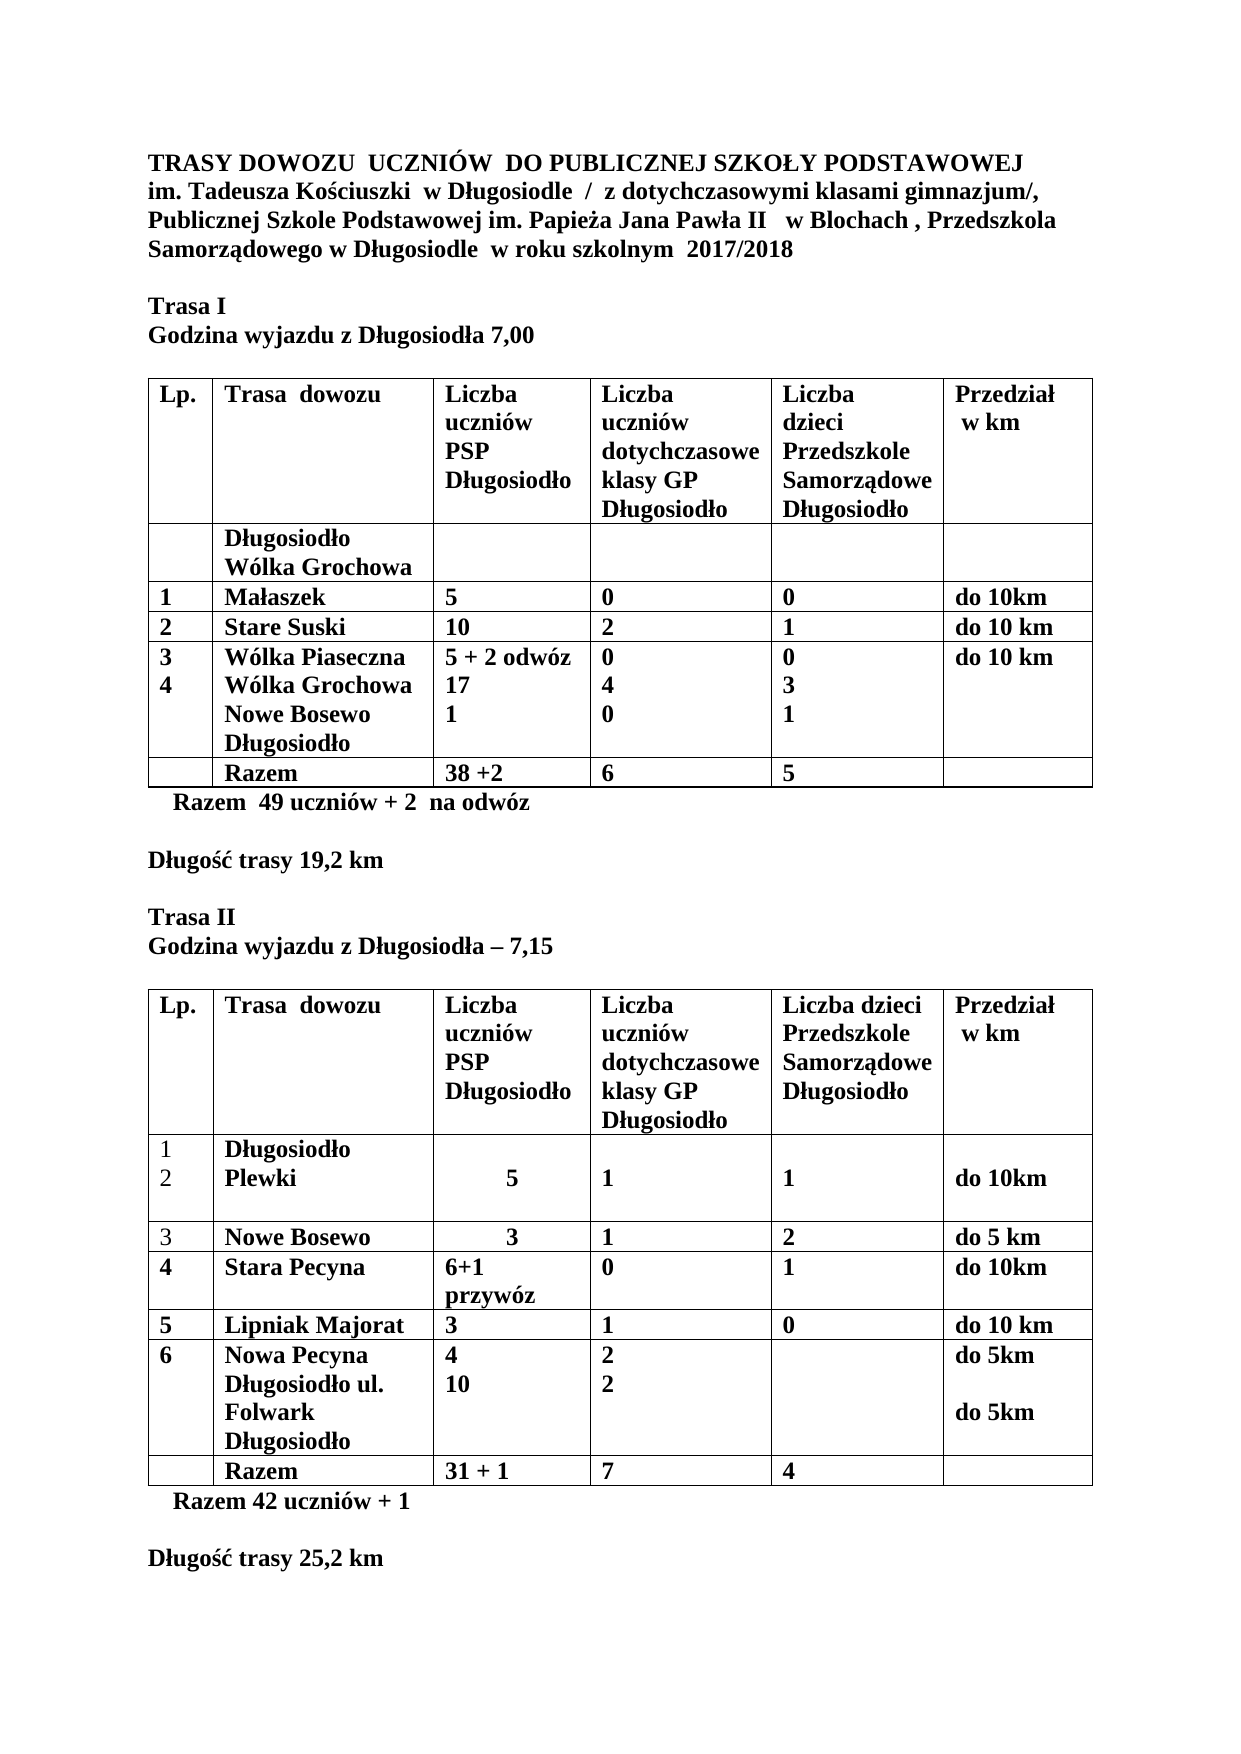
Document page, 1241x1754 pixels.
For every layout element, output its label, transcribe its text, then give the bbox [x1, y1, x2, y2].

table_cell do 10km [944, 582, 1092, 611]
table_cell 1 [772, 1252, 943, 1309]
table_cell 4 [772, 1456, 943, 1485]
table_cell 1 [149, 582, 212, 611]
table_cell 5 [434, 1135, 590, 1221]
table_cell 0 4 0 [591, 642, 771, 757]
text Długość trasy 19,2 km [148, 845, 1093, 874]
table_cell 3 [149, 1222, 213, 1251]
table_cell 6 [149, 1340, 213, 1455]
table_cell Wólka Piaseczna Wólka Grochowa Nowe Bosewo Długosiodło [213, 642, 433, 757]
text Trasa II [148, 902, 1093, 931]
table_cell 6+1 przywóz [434, 1252, 590, 1309]
table_cell 0 [591, 1252, 771, 1309]
table_cell do 5km do 5km [944, 1340, 1092, 1455]
table_header Liczba uczniów dotychczasowe klasy GP Długosiodło [591, 379, 771, 522]
table_cell 10 [434, 612, 590, 641]
table_cell 5 + 2 odwóz 17 1 [434, 642, 590, 757]
table_header Przedział w km [944, 990, 1092, 1133]
table_cell 0 [591, 582, 771, 611]
text Razem 49 uczniów + 2 na odwóz [148, 788, 1093, 816]
table_cell 4 [149, 1252, 213, 1309]
table_cell 0 3 1 [772, 642, 943, 757]
table_cell do 5 km [944, 1222, 1092, 1251]
table_cell [772, 524, 943, 581]
table_cell [944, 524, 1092, 581]
table_cell 0 [772, 1310, 943, 1339]
text Trasa I [148, 291, 1093, 320]
table_cell Lipniak Majorat [214, 1310, 433, 1339]
table_cell [149, 524, 212, 581]
table_cell 7 [591, 1456, 771, 1485]
table_cell Razem [213, 758, 433, 786]
table_header Liczba uczniów PSP Długosiodło [434, 990, 590, 1133]
table_cell 2 [772, 1222, 943, 1251]
table_header Trasa dowozu [214, 990, 433, 1133]
table_cell 2 2 [591, 1340, 771, 1455]
table_cell 1 [772, 612, 943, 641]
table_cell Nowa Pecyna Długosiodło ul. Folwark Długosiodło [214, 1340, 433, 1455]
table_cell [944, 1456, 1092, 1485]
text Razem 42 uczniów + 1 [148, 1486, 1093, 1514]
table_header Trasa dowozu [213, 379, 433, 522]
table_cell [149, 1456, 213, 1485]
table_cell 6 [591, 758, 771, 786]
table_cell [772, 1340, 943, 1455]
table_cell Razem [214, 1456, 433, 1485]
table_cell 5 [434, 582, 590, 611]
table_cell 1 [772, 1135, 943, 1221]
table_header Lp. [149, 990, 213, 1133]
table_cell 3 [434, 1310, 590, 1339]
table_cell 3 4 [149, 642, 212, 757]
table_cell 4 10 [434, 1340, 590, 1455]
table_cell [591, 524, 771, 581]
table_cell Nowe Bosewo [214, 1222, 433, 1251]
text TRASY DOWOZU UCZNIÓW DO PUBLICZNEJ SZKOŁY PODSTAWOWEJ [148, 148, 1093, 176]
table_cell do 10 km [944, 642, 1092, 757]
table_cell 38 +2 [434, 758, 590, 786]
table_cell 1 [591, 1135, 771, 1221]
table_cell Długosiodło Wólka Grochowa [213, 524, 433, 581]
table_header Liczba dzieci Przedszkole Samorządowe Długosiodło [772, 990, 943, 1133]
text Godzina wyjazdu z Długosiodła 7,00 [148, 320, 1093, 349]
text Godzina wyjazdu z Długosiodła – 7,15 [148, 931, 1093, 960]
table_cell 3 [434, 1222, 590, 1251]
table_header Liczba uczniów dotychczasowe klasy GP Długosiodło [591, 990, 771, 1133]
table_cell 1 [591, 1310, 771, 1339]
table_cell 2 [149, 612, 212, 641]
table_cell Długosiodło Plewki [214, 1135, 433, 1221]
table_cell do 10km [944, 1252, 1092, 1309]
table_cell [434, 524, 590, 581]
table_cell Stara Pecyna [214, 1252, 433, 1309]
table_header Liczba dzieci Przedszkole Samorządowe Długosiodło [772, 379, 943, 522]
table_cell 1 [591, 1222, 771, 1251]
text Długość trasy 25,2 km [148, 1543, 1093, 1572]
table_cell 2 [591, 612, 771, 641]
table_cell 5 [772, 758, 943, 786]
table_cell 5 [149, 1310, 213, 1339]
table_cell [149, 758, 212, 786]
table_header Lp. [149, 379, 212, 522]
table_cell do [944, 1310, 1092, 1339]
table_header Przedział w km [944, 379, 1092, 522]
table_cell Stare Suski [213, 612, 433, 641]
table_cell 0 [772, 582, 943, 611]
table_cell Małaszek [213, 582, 433, 611]
table_cell do 10km [944, 1135, 1092, 1221]
text im. Tadeusza Kościuszki w Długosiodle / z dotychczasowymi klasami gimnazjum/, Publicznej Szkole Podstawowej im. Papieża Jana Pawła II w Blochach , Przedszkola Samorządowego w Długosiodle w roku szkolnym 2017/2018 [148, 176, 1093, 263]
table_cell do [944, 612, 1092, 641]
table_cell [944, 758, 1092, 786]
table_cell 31 + 1 [434, 1456, 590, 1485]
table_cell 1 2 [149, 1135, 213, 1221]
table_header Liczba uczniów PSP Długosiodło [434, 379, 590, 522]
